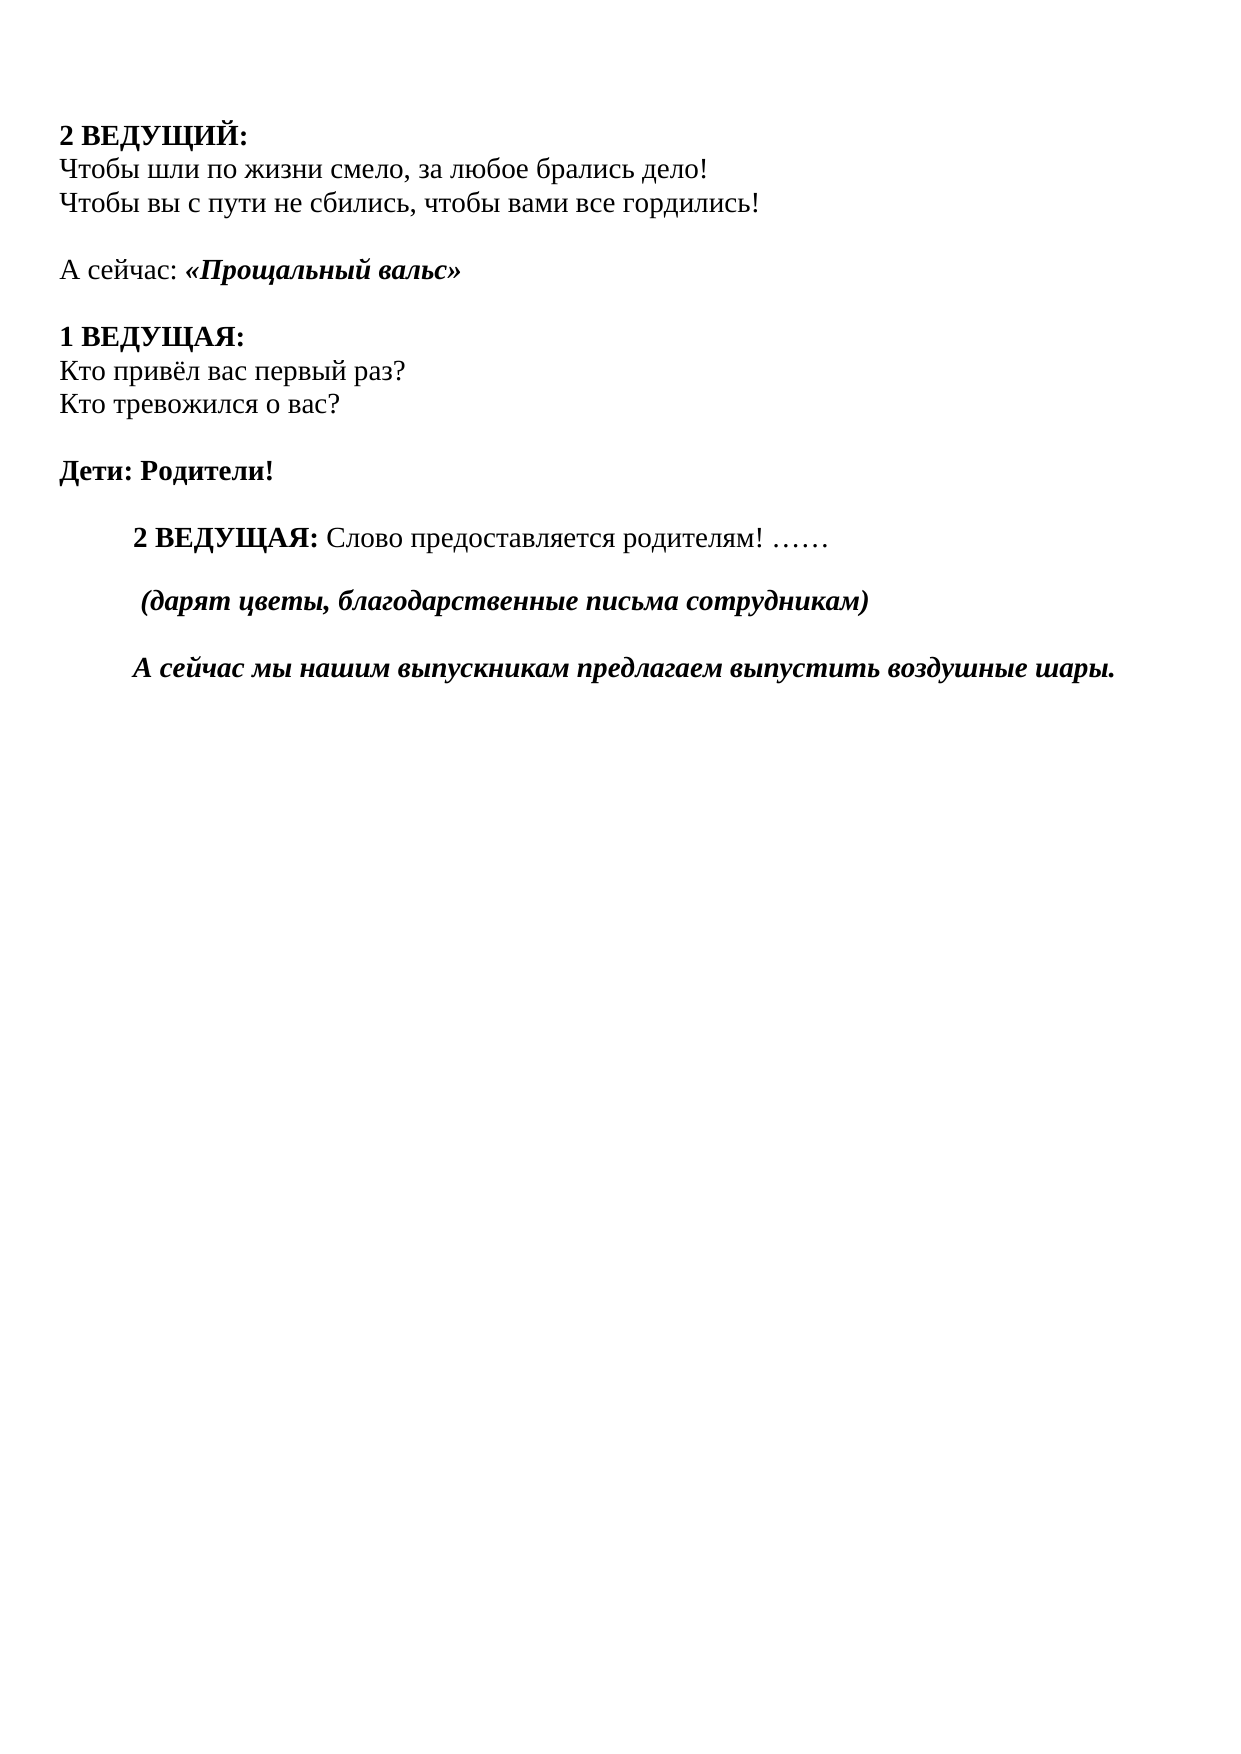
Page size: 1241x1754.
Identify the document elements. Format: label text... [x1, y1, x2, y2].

text Дети: Родители! [59, 453, 1181, 487]
text Чтобы вы с пути не сбились, чтобы вами все гордились! [59, 185, 1181, 219]
text Чтобы шли по жизни смело, за любое брались дело! [59, 152, 1181, 185]
text 1 ВЕДУЩАЯ: [59, 319, 1181, 353]
text А сейчас: «Прощальный вальс» [59, 252, 1181, 286]
text (дарят цветы, благодарственные письма сотрудникам) [59, 583, 1181, 616]
text Кто привёл вас первый раз? [59, 353, 1181, 386]
text 2 ВЕДУЩАЯ: Слово предоставляется родителям! …… [59, 521, 1181, 554]
text 2 ВЕДУЩИЙ: [59, 118, 1181, 152]
text А сейчас мы нашим выпускникам предлагаем выпустить воздушные шары. [59, 650, 1181, 683]
text Кто тревожился о вас? [59, 386, 1181, 420]
